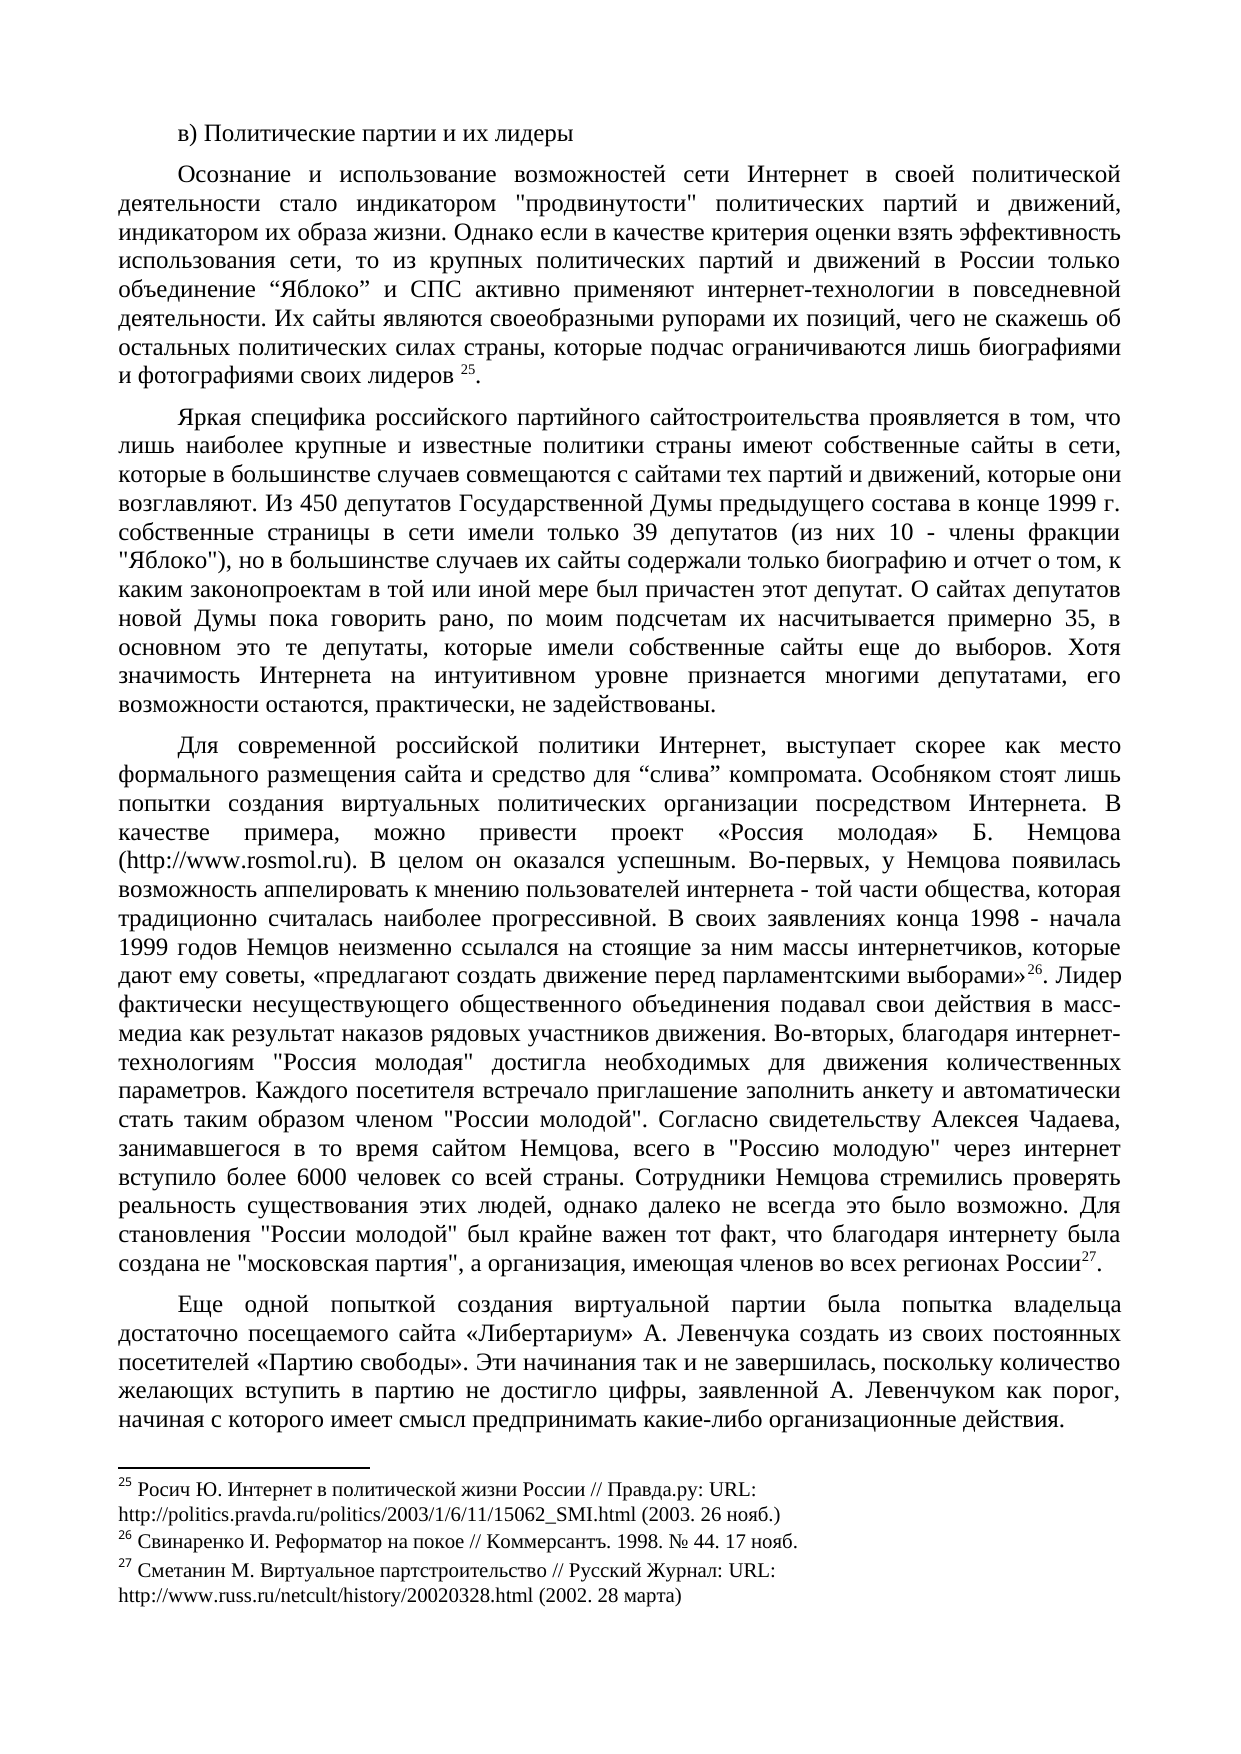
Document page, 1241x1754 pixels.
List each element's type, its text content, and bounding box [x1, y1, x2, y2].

text в) Политические партии и их лидеры [118, 118, 1122, 147]
text Еще одной попыткой создания виртуальной партии была попытка владельца достаточно посещаемого сайта «Либертариум» А. Левенчука создать из своих постоянных посетителей «Партию свободы». Эти начинания так и не завершилась, поскольку количество желающих вступить в партию не достигло цифры, заявленной А. Левенчуком как порог, начиная с которого имеет смысл предпринимать какие-либо организационные действия. [118, 1289, 1122, 1433]
text Осознание и использование возможностей сети Интернет в своей политической деятельности стало индикатором "продвинутости" политических партий и движений, индикатором их образа жизни. Однако если в качестве критерия оценки взять эффективность использования сети, то из крупных политических партий и движений в России только объединение “Яблоко” и СПС активно применяют интернет-технологии в повседневной деятельности. Их сайты являются своеобразными рупорами их позиций, чего не скажешь об остальных политических силах страны, которые подчас ограничиваются лишь биографиями и фотографиями своих лидеров . [118, 159, 1122, 389]
text Яркая специфика российского партийного сайтостроительства проявляется в том, что лишь наиболее крупные и известные политики страны имеют собственные сайты в сети, которые в большинстве случаев совмещаются с сайтами тех партий и движений, которые они возглавляют. Из 450 депутатов Государственной Думы предыдущего состава в конце 1999 г. собственные страницы в сети имели только 39 депутатов (из них 10 - члены фракции "Яблоко"), но в большинстве случаев их сайты содержали только биографию и отчет о том, к каким законопроектам в той или иной мере был причастен этот депутат. О сайтах депутатов новой Думы пока говорить рано, по моим подсчетам их насчитывается примерно 35, в основном это те депутаты, которые имели собственные сайты еще до выборов. Хотя значимость Интернета на интуитивном уровне признается многими депутатами, его возможности остаются, практически, не задействованы. [118, 402, 1122, 718]
text Для современной российской политики Интернет, выступает скорее как место формального размещения сайта и средство для “слива” компромата. Особняком стоят лишь попытки создания виртуальных политических организации посредством Интернета. В качестве примера, можно привести проект «Россия молодая» Б. Немцова (http://www.rosmol.ru). В целом он оказался успешным. Во-первых, у Немцова появилась возможность аппелировать к мнению пользователей интернета - той части общества, которая традиционно считалась наиболее прогрессивной. В своих заявлениях конца 1998 - начала 1999 годов Немцов неизменно ссылался на стоящие за ним массы интернетчиков, которые дают ему советы, «предлагают создать движение перед парламентскими выборами». Лидер фактически несуществующего общественного объединения подавал свои действия в масс-медиа как результат наказов рядовых участников движения. Во-вторых, благодаря интернет-технологиям "Россия молодая" достигла необходимых для движения количественных параметров. Каждого посетителя встречало приглашение заполнить анкету и автоматически стать таким образом членом "России молодой". Согласно свидетельству Алексея Чадаева, занимавшегося в то время сайтом Немцова, всего в "Россию молодую" через интернет вступило более 6000 человек со всей страны. Сотрудники Немцова стремились проверять реальность существования этих людей, однако далеко не всегда это было возможно. Для становления "России молодой" был крайне важен тот факт, что благодаря интернету была создана не "московская партия", а организация, имеющая членов во всех регионах России. [118, 731, 1122, 1277]
